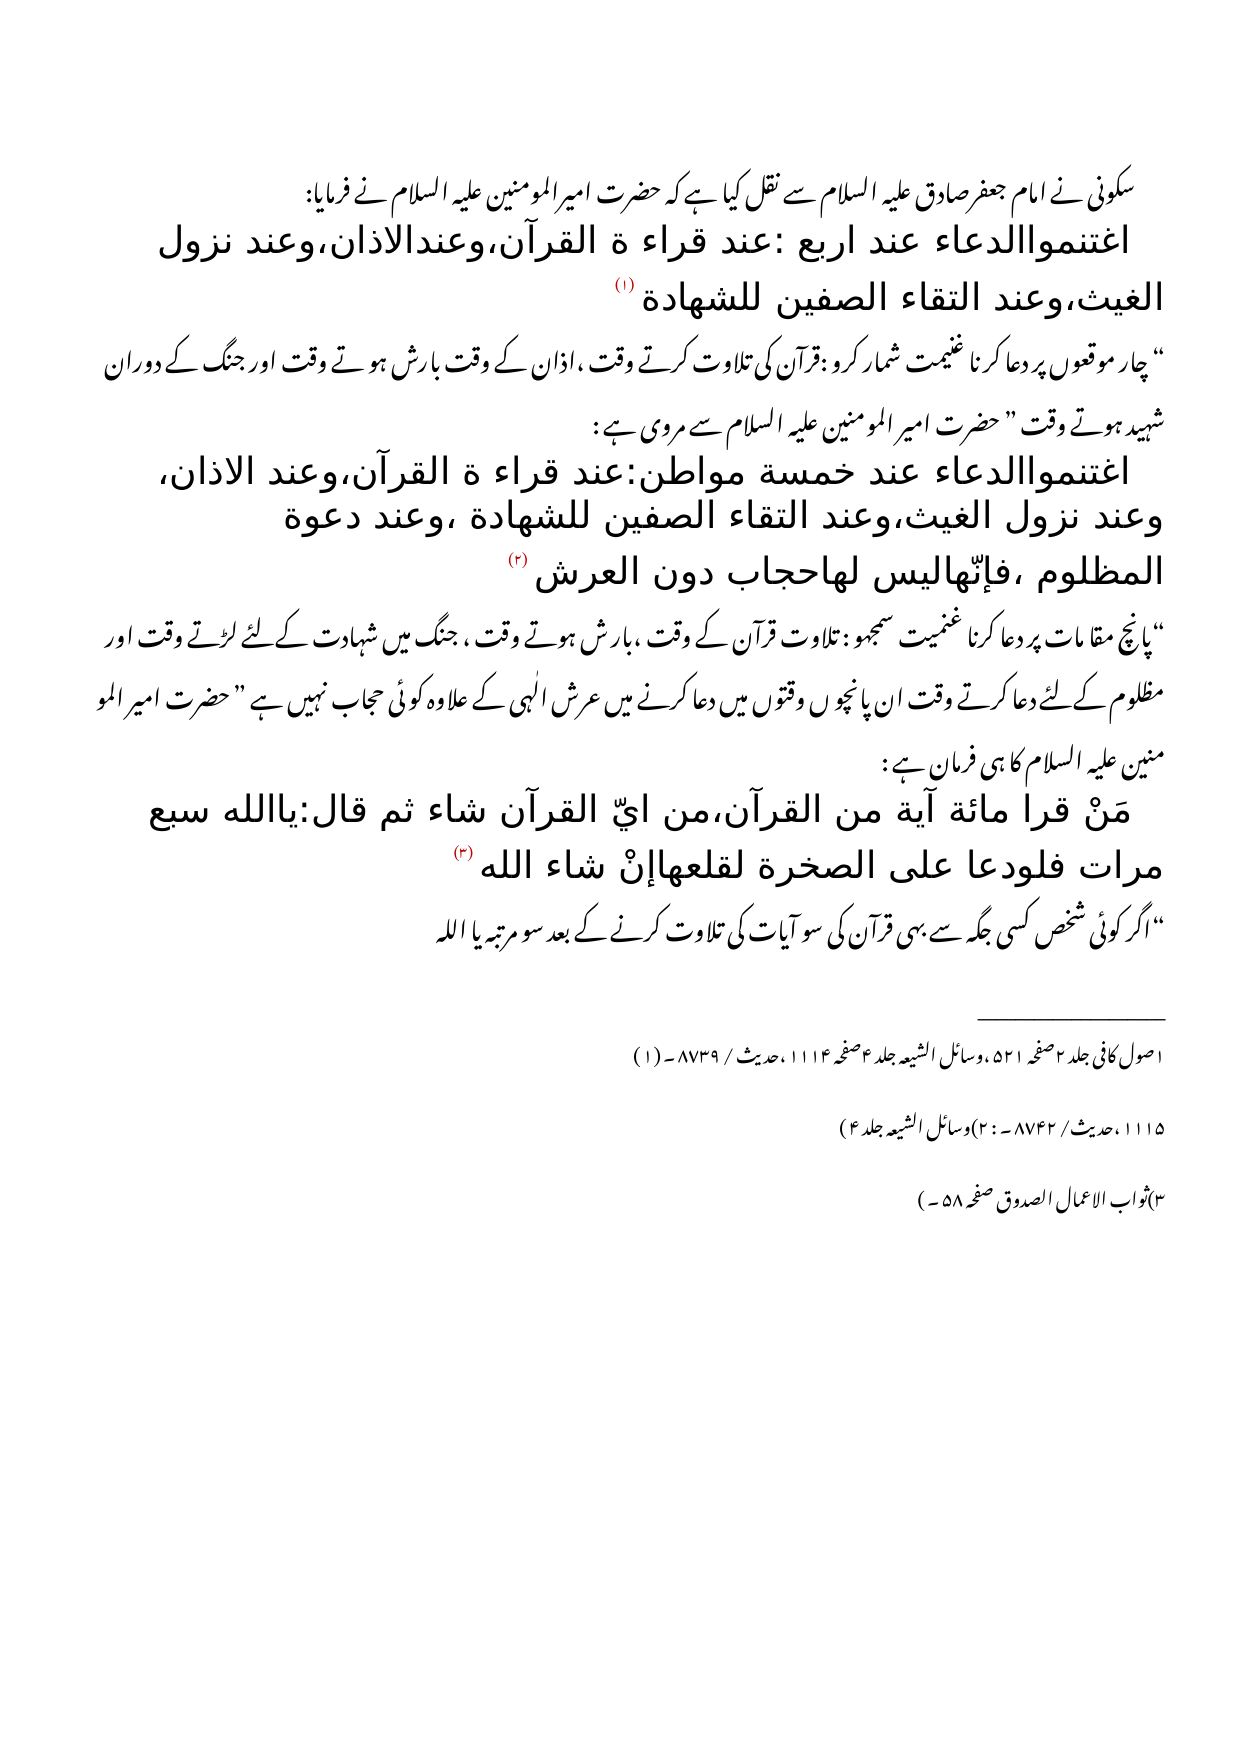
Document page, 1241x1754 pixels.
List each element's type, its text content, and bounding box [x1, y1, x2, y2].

text ١١١۵ ،حدیث/ ٨٧۴٢ ۔ : ٢)وسائل الشيعہ جلد ۴ ) [75, 1099, 1165, 1146]
text مَنْ قرا مائة آیة من القرآن،من ايّ القرآن شاء ثم قال:یاالله سبع مرات فلودعا علی الصخرة لقلعهاإنْ شاء الله (٣) “اگر کوئی شخص کسی جگہ سے بهی قرآن کی سو آیات کی تلاوت کرنے کے بعد سو مرتبہ یا الله [75, 787, 1165, 956]
text اغتنمواالدعاء عند اربع :عند قراء ة القرآن،وعندالاذان،وعند نزول الغيث،وعند التقاء الصفين للشهادة (١) “ چار موقعوں پر دعا کر نا غنيمت شمار کرو :قرآن کی تلاوت کرتے وقت ،اذان کے وقت بارش ہو تے وقت اور جنگ کے دوران شہيد ہوتے وقت ” حضرت امير المومنين عليہ السلام سے مروی ہے : [75, 219, 1165, 450]
text سکونی نے امام جعفرصادق عليہ السلام سے نقل کيا ہے کہ حضرت اميرالمومنين عليہ السلام نے فرمایا: [75, 156, 1165, 219]
text ____________________ ١صول کافی جلد ٢صفحہ ۵٢١ ،وسائل الشيعہ جلد ۴صفحہ ١١١۴ ،حدیث / ٨٧٣٩ ۔ (١ ) [75, 981, 1165, 1074]
text ٣)ثواب الاعمال الصدوق صفحہ ۵٨ ۔ ) [75, 1171, 1165, 1218]
text اغتنمواالدعاء عند خمسة مواطن:عند قراء ة القرآن،وعند الاذان، وعند نزول الغيث،وعند التقاء الصفين للشهادة ،وعند دعوة المظلوم ،فإنّهاليس لهاحجاب دون العرش (٢) “پانچ مقا مات پر دعا کرنا غنميت سمجهو : تلاوت قرآن کے وقت ،بار ش ہوتے وقت ، جنگ ميں شہادت کےلئے لڑتے وقت اور مظلوم کےلئے دعا کرتے وقت ان پانچو ں وقتوں ميں دعا کرنے ميں عرش الٰہی کے علاوہ کو ئی حجاب نہيں ہے ” حضرت امير المو منين عليہ السلام کا ہی فرمان ہے : [75, 450, 1165, 787]
